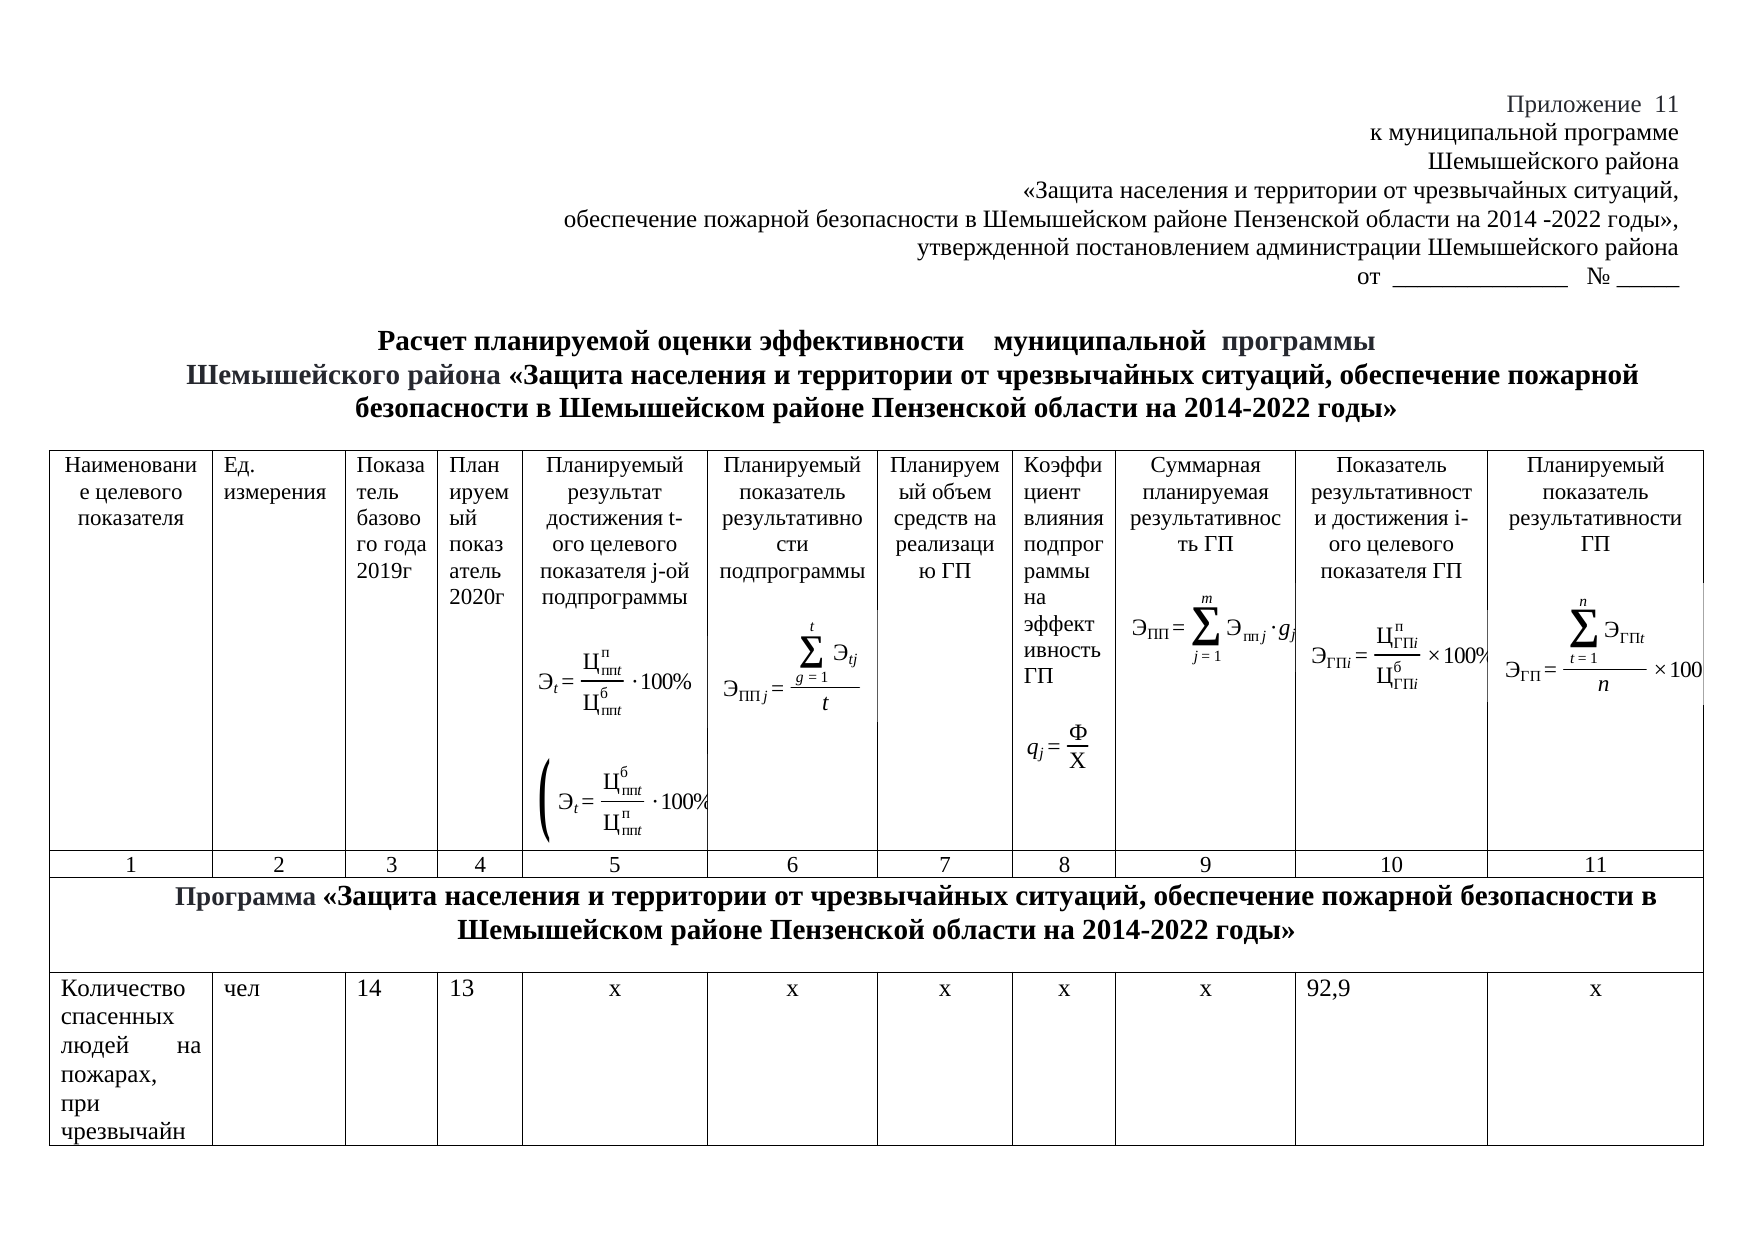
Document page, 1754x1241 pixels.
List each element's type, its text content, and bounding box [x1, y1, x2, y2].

table_header Показатель результативности достижения i-ого целевого показателя ГП [1296, 451, 1487, 850]
table_header Планируемый объем средств на реализацию ГП [878, 451, 1012, 850]
table_cell чел [213, 973, 345, 1145]
table_cell 5 [523, 851, 707, 877]
table_cell х [1488, 973, 1703, 1145]
text «Защита населения и территории от чрезвычайных ситуаций, [74, 175, 1679, 204]
table_header Планируемый результат достижения t-ого целевого показателя j-ой подпрограммы [523, 451, 707, 850]
text Шемышейского района [74, 146, 1679, 175]
table_header Планируемый показатель результативности ГП [1488, 451, 1703, 850]
table_header Суммарная планируемая результативность ГП [1116, 451, 1295, 850]
text Расчет планируемой оценки эффективности муниципальной программы [74, 323, 1679, 357]
table_cell 3 [346, 851, 437, 877]
table_cell Программа «Защита населения и территории от чрезвычайных ситуаций, обеспечение пожарной безопасности в Шемышейском районе Пензенской области на 2014-2022 годы» [50, 878, 1703, 972]
table_cell х [708, 973, 877, 1145]
table_header Ед. измерения [213, 451, 345, 850]
table_header Наименование целевого показателя [50, 451, 212, 850]
table_cell 1 [50, 851, 212, 877]
text Приложение 11 [74, 89, 1679, 117]
table_cell 4 [438, 851, 522, 877]
table_cell 6 [708, 851, 877, 877]
table_cell 2 [213, 851, 345, 877]
table_header Коэффициент влияния подпрограммы на эффективность ГП [1013, 451, 1115, 850]
table_cell 14 [346, 973, 437, 1145]
table_cell х [523, 973, 707, 1145]
table_cell х [1116, 973, 1295, 1145]
table_cell 13 [438, 973, 522, 1145]
text к муниципальной программе [74, 117, 1679, 146]
text утвержденной постановлением администрации Шемышейского района [74, 232, 1679, 261]
text Шемышейского района «Защита населения и территории от чрезвычайных ситуаций, обеспечение пожарной безопасности в Шемышейском районе Пензенской области на 2014-2022 годы» [74, 357, 1679, 424]
table_cell х [1013, 973, 1115, 1145]
table_cell 11 [1488, 851, 1703, 877]
table_cell 9 [1116, 851, 1295, 877]
table_cell 92,9 [1296, 973, 1487, 1145]
table_header Показатель базового года 2019г [346, 451, 437, 850]
table_cell 7 [878, 851, 1012, 877]
table_cell 8 [1013, 851, 1115, 877]
text от ______________ № _____ [74, 261, 1679, 290]
table_header Планируемый показатель 2020г [438, 451, 522, 850]
table_cell 10 [1296, 851, 1487, 877]
table_cell х [878, 973, 1012, 1145]
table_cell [50, 973, 212, 1145]
text обеспечение пожарной безопасности в Шемышейском районе Пензенской области на 2014 -2022 годы», [74, 204, 1679, 232]
table_header Планируемый показатель результативности подпрограммы [708, 451, 877, 850]
